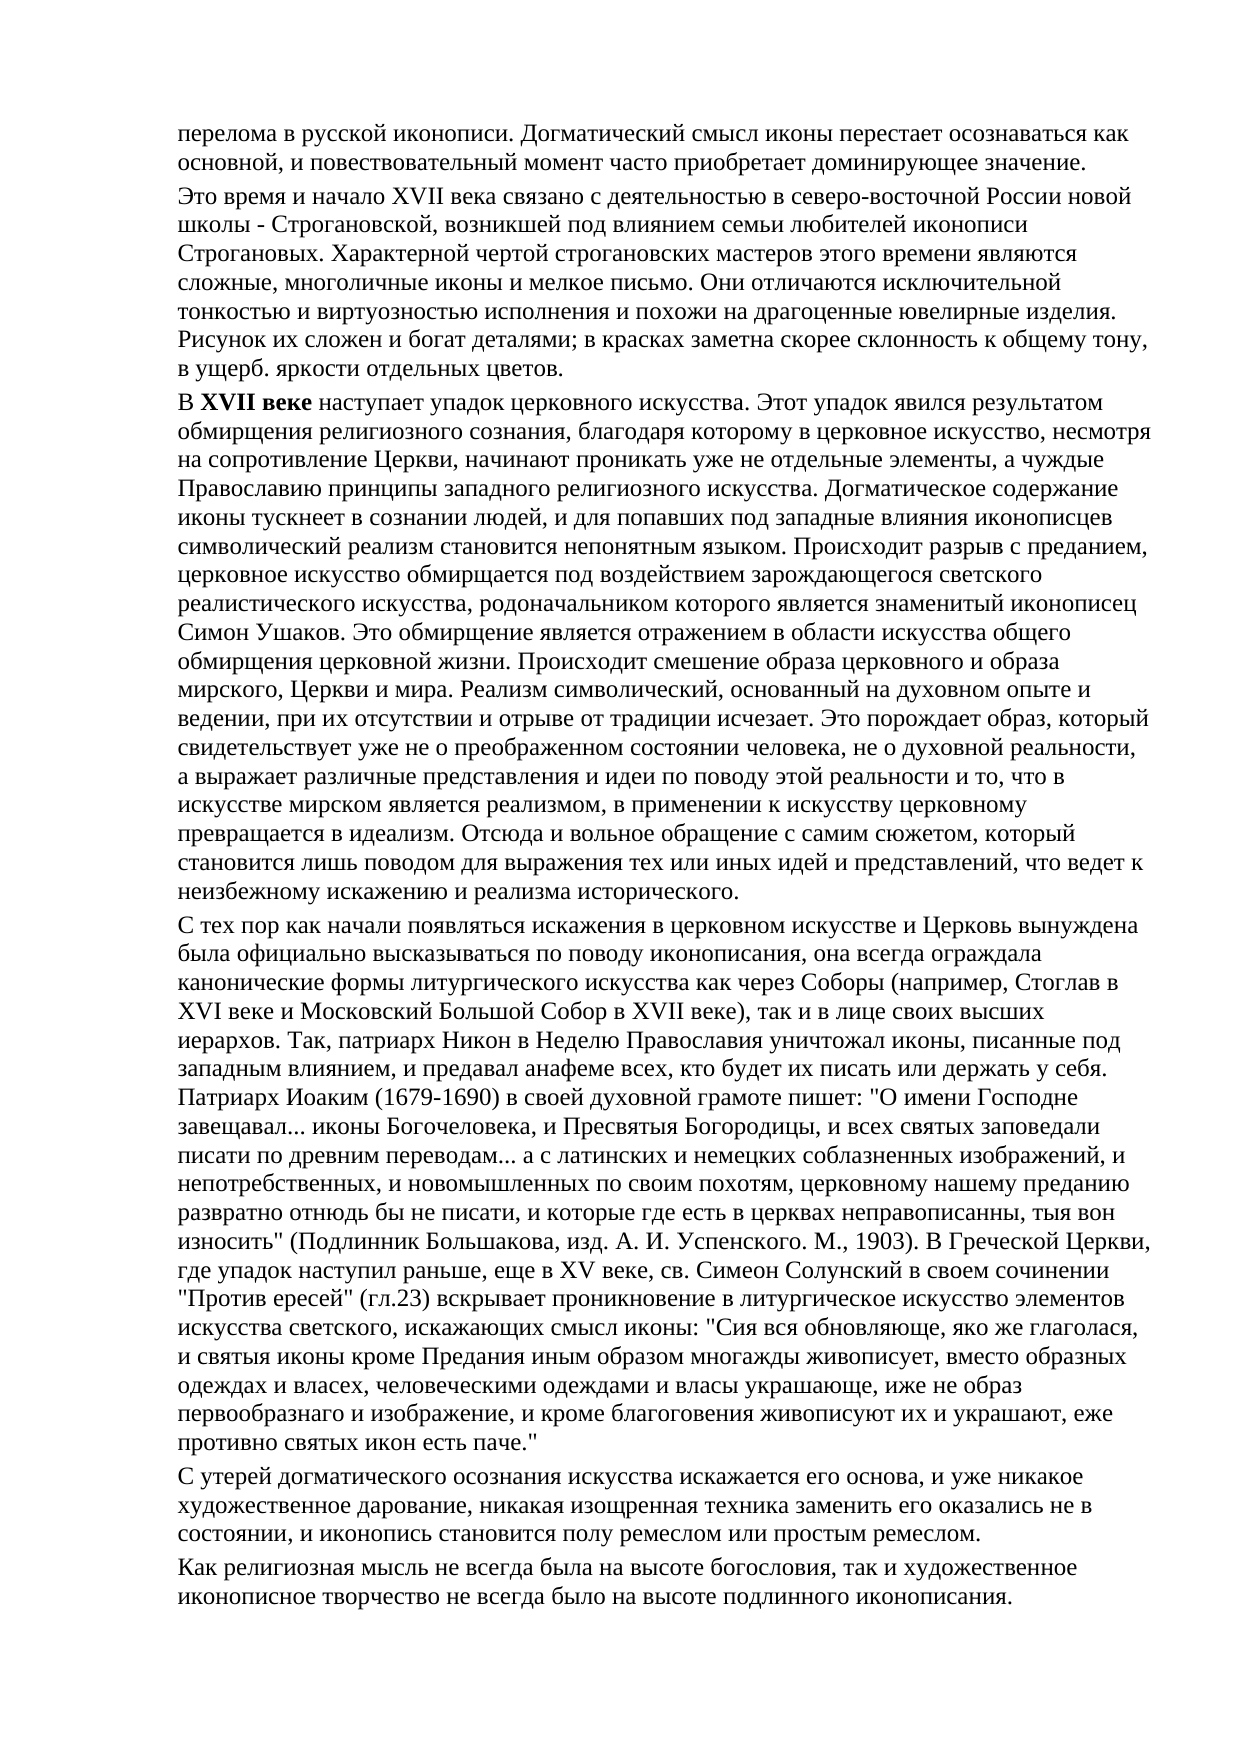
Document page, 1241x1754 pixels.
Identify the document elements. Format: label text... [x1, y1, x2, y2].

text С тех пор как начали появляться искажения в церковном искусстве и Церковь вынуждена была официально высказываться по поводу иконописания, она всегда ограждала канонические формы литургического искусства как через Соборы (например, Стоглав в XVI веке и Московский Большой Собор в XVII веке), так и в лице своих высших иерархов. Так, патриарх Никон в Неделю Православия уничтожал иконы, писанные под западным влиянием, и предавал анафеме всех, кто будет их писать или держать у себя. Патриарх Иоаким (1679-1690) в своей духовной грамоте пишет: "О имени Господне завещавал... иконы Богочеловека, и Пресвятыя Богородицы, и всех святых заповедали писати по древним переводам... а с латинских и немецких соблазненных изображений, и непотребственных, и новомышленных по своим похотям, церковному нашему преданию развратно отнюдь бы не писати, и которые где есть в церквах неправописанны, тыя вон износить" (Подлинник Большакова, изд. А. И. Успенского. М., 1903). В Греческой Церкви, где упадок наступил раньше, еще в XV веке, св. Симеон Солунский в своем сочинении "Против ересей" (гл.23) вскрывает проникновение в литургическое искусство элементов искусства светского, искажающих смысл иконы: "Сия вся обновляюще, яко же глаголася, и святыя иконы кроме Предания иным образом многажды живописует, вместо образных одеждах и власех, человеческими одеждами и власы украшающе, иже не образ первообразнаго и изображение, и кроме благоговения живописуют их и украшают, еже противно святых икон есть паче." [177, 910, 1152, 1456]
text В XVII веке наступает упадок церковного искусства. Этот упадок явился результатом обмирщения религиозного сознания, благодаря которому в церковное искусство, несмотря на сопротивление Церкви, начинают проникать уже не отдельные элементы, а чуждые Православию принципы западного религиозного искусства. Догматическое содержание иконы тускнеет в сознании людей, и для попавших под западные влияния иконописцев символический реализм становится непонятным языком. Происходит разрыв с преданием, церковное искусство обмирщается под воздействием зарождающегося светского реалистического искусства, родоначальником которого является знаменитый иконописец Симон Ушаков. Это обмирщение является отражением в области искусства общего обмирщения церковной жизни. Происходит смешение образа церковного и образа мирского, Церкви и мира. Реализм символический, основанный на духовном опыте и ведении, при их отсутствии и отрыве от традиции исчезает. Это порождает образ, который свидетельствует уже не о преображенном состоянии человека, не о духовной реальности, а выражает различные представления и идеи по поводу этой реальности и то, что в искусстве мирском является реализмом, в применении к искусству церковному превращается в идеализм. Отсюда и вольное обращение с самим сюжетом, который становится лишь поводом для выражения тех или иных идей и представлений, что ведет к неизбежному искажению и реализма исторического. [177, 387, 1152, 904]
text Как религиозная мысль не всегда была на высоте богословия, так и художественное иконописное творчество не всегда было на высоте подлинного иконописания. [177, 1552, 1152, 1610]
text С утерей догматического осознания искусства искажается его основа, и уже никакое художественное дарование, никакая изощренная техника заменить его оказались не в состоянии, и иконопись становится полу ремеслом или простым ремеслом. [177, 1461, 1152, 1547]
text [177, 118, 1152, 176]
text Это время и начало XVII века связано с деятельностью в северо-восточной России новой школы - Строгановской, возникшей под влиянием семьи любителей иконописи Строгановых. Характерной чертой строгановских мастеров этого времени являются сложные, многоличные иконы и мелкое письмо. Они отличаются исключительной тонкостью и виртуозностью исполнения и похожи на драгоценные ювелирные изделия. Рисунок их сложен и богат деталями; в красках заметна скорее склонность к общему тону, в ущерб. яркости отдельных цветов. [177, 181, 1152, 382]
